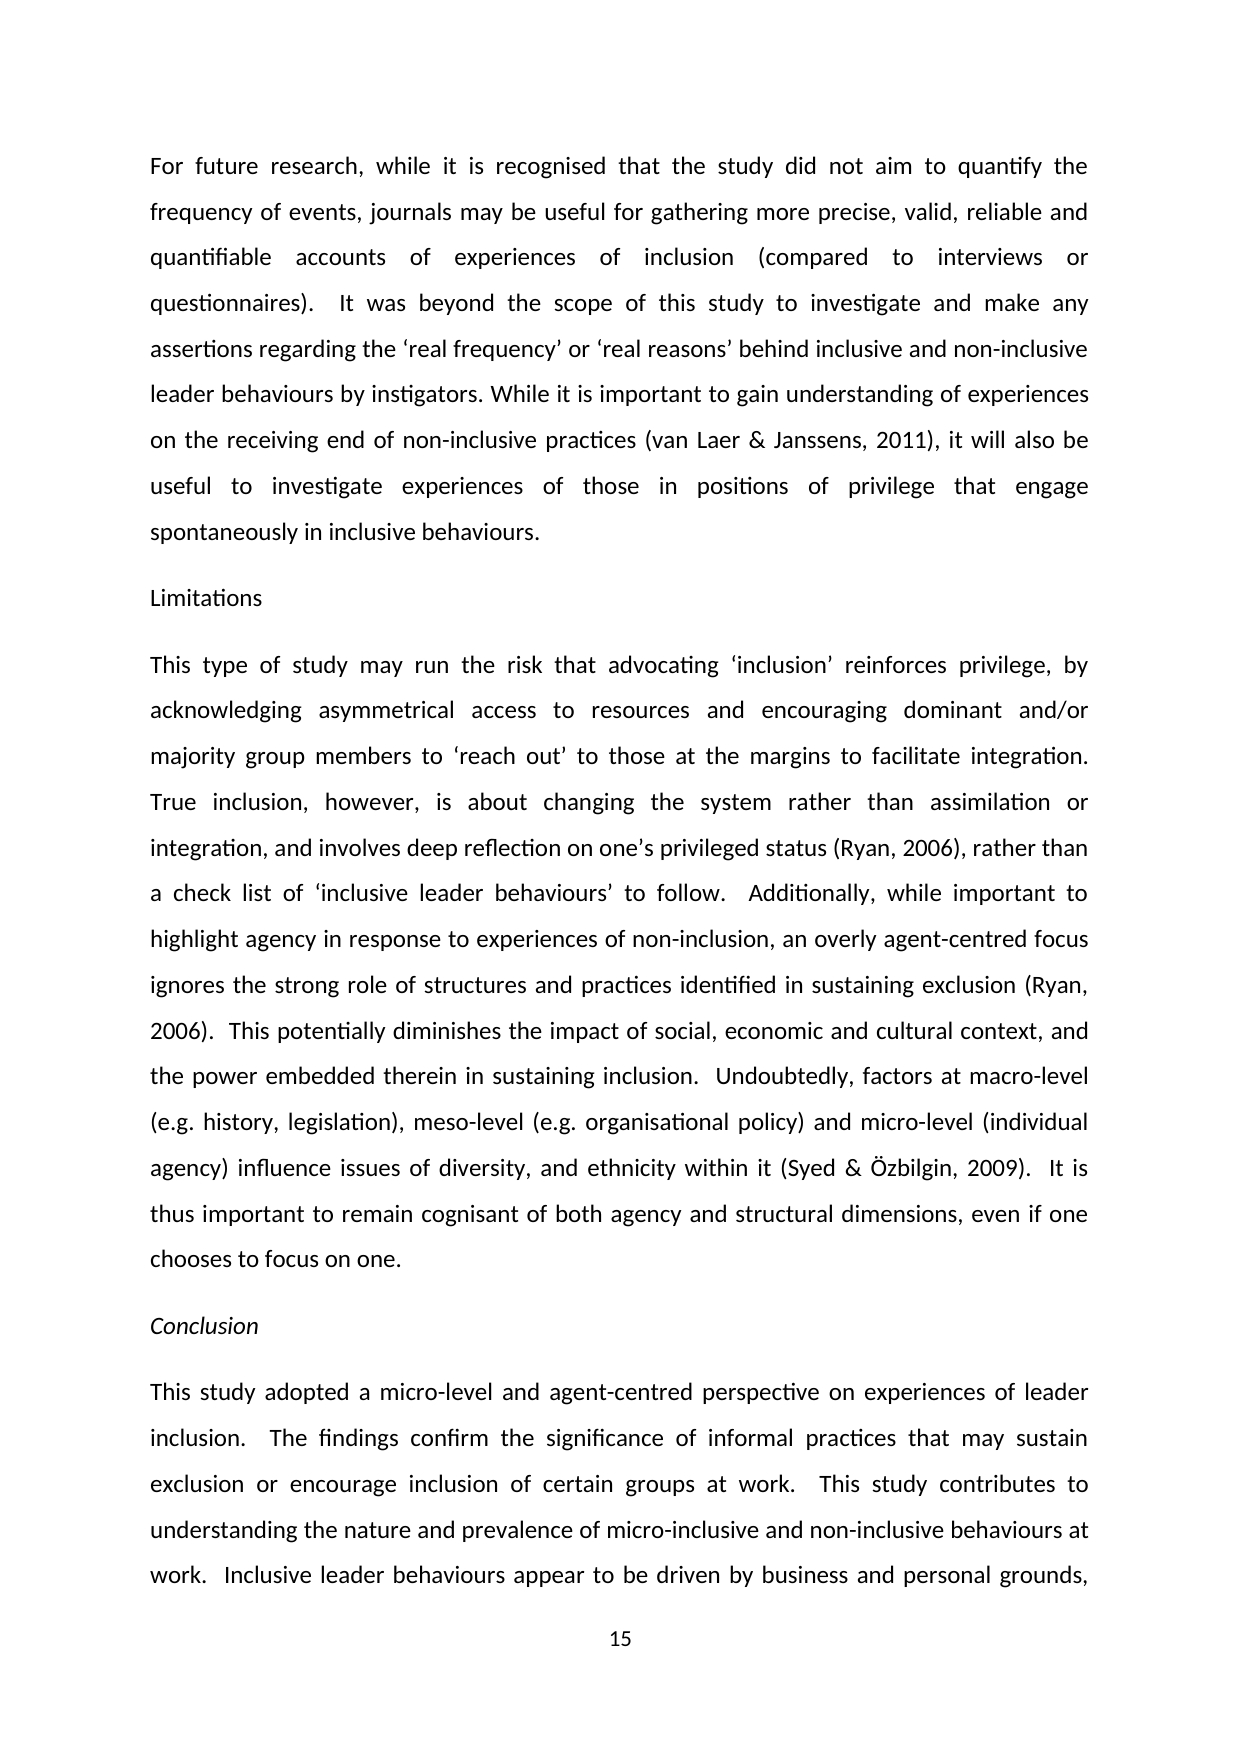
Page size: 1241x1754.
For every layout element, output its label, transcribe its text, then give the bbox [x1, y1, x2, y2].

text Conclusion [150, 1310, 1090, 1341]
text Limitations [150, 582, 1090, 613]
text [150, 1377, 1090, 1590]
text For future research, while it is recognised that the study did not aim to quantify the frequency of events, journals may be useful for gathering more precise, valid, reliable and quantifiable accounts of experiences of inclusion (compared to interviews or questionnaires). It was beyond the scope of this study to investigate and make any assertions regarding the ‘real frequency’ or ‘real reasons’ behind inclusive and non-inclusive leader behaviours by instigators. While it is important to gain understanding of experiences on the receiving end of non-inclusive practices (van Laer & Janssens, 2011), it will also be useful to investigate experiences of those in positions of privilege that engage spontaneously in inclusive behaviours. [150, 150, 1090, 546]
text This type of study may run the risk that advocating ‘inclusion’ reinforces privilege, by acknowledging asymmetrical access to resources and encouraging dominant and/or majority group members to ‘reach out’ to those at the margins to facilitate integration. True inclusion, however, is about changing the system rather than assimilation or integration, and involves deep reflection on one’s privileged status (Ryan, 2006), rather than a check list of ‘inclusive leader behaviours’ to follow. Additionally, while important to highlight agency in response to experiences of non-inclusion, an overly agent-centred focus ignores the strong role of structures and practices identified in sustaining exclusion (Ryan, 2006). This potentially diminishes the impact of social, economic and cultural context, and the power embedded therein in sustaining inclusion. Undoubtedly, factors at macro-level (e.g. history, legislation), meso-level (e.g. organisational policy) and micro-level (individual agency) influence issues of diversity, and ethnicity within it (Syed & Özbilgin, 2009). It is thus important to remain cognisant of both agency and structural dimensions, even if one chooses to focus on one. [150, 649, 1090, 1274]
